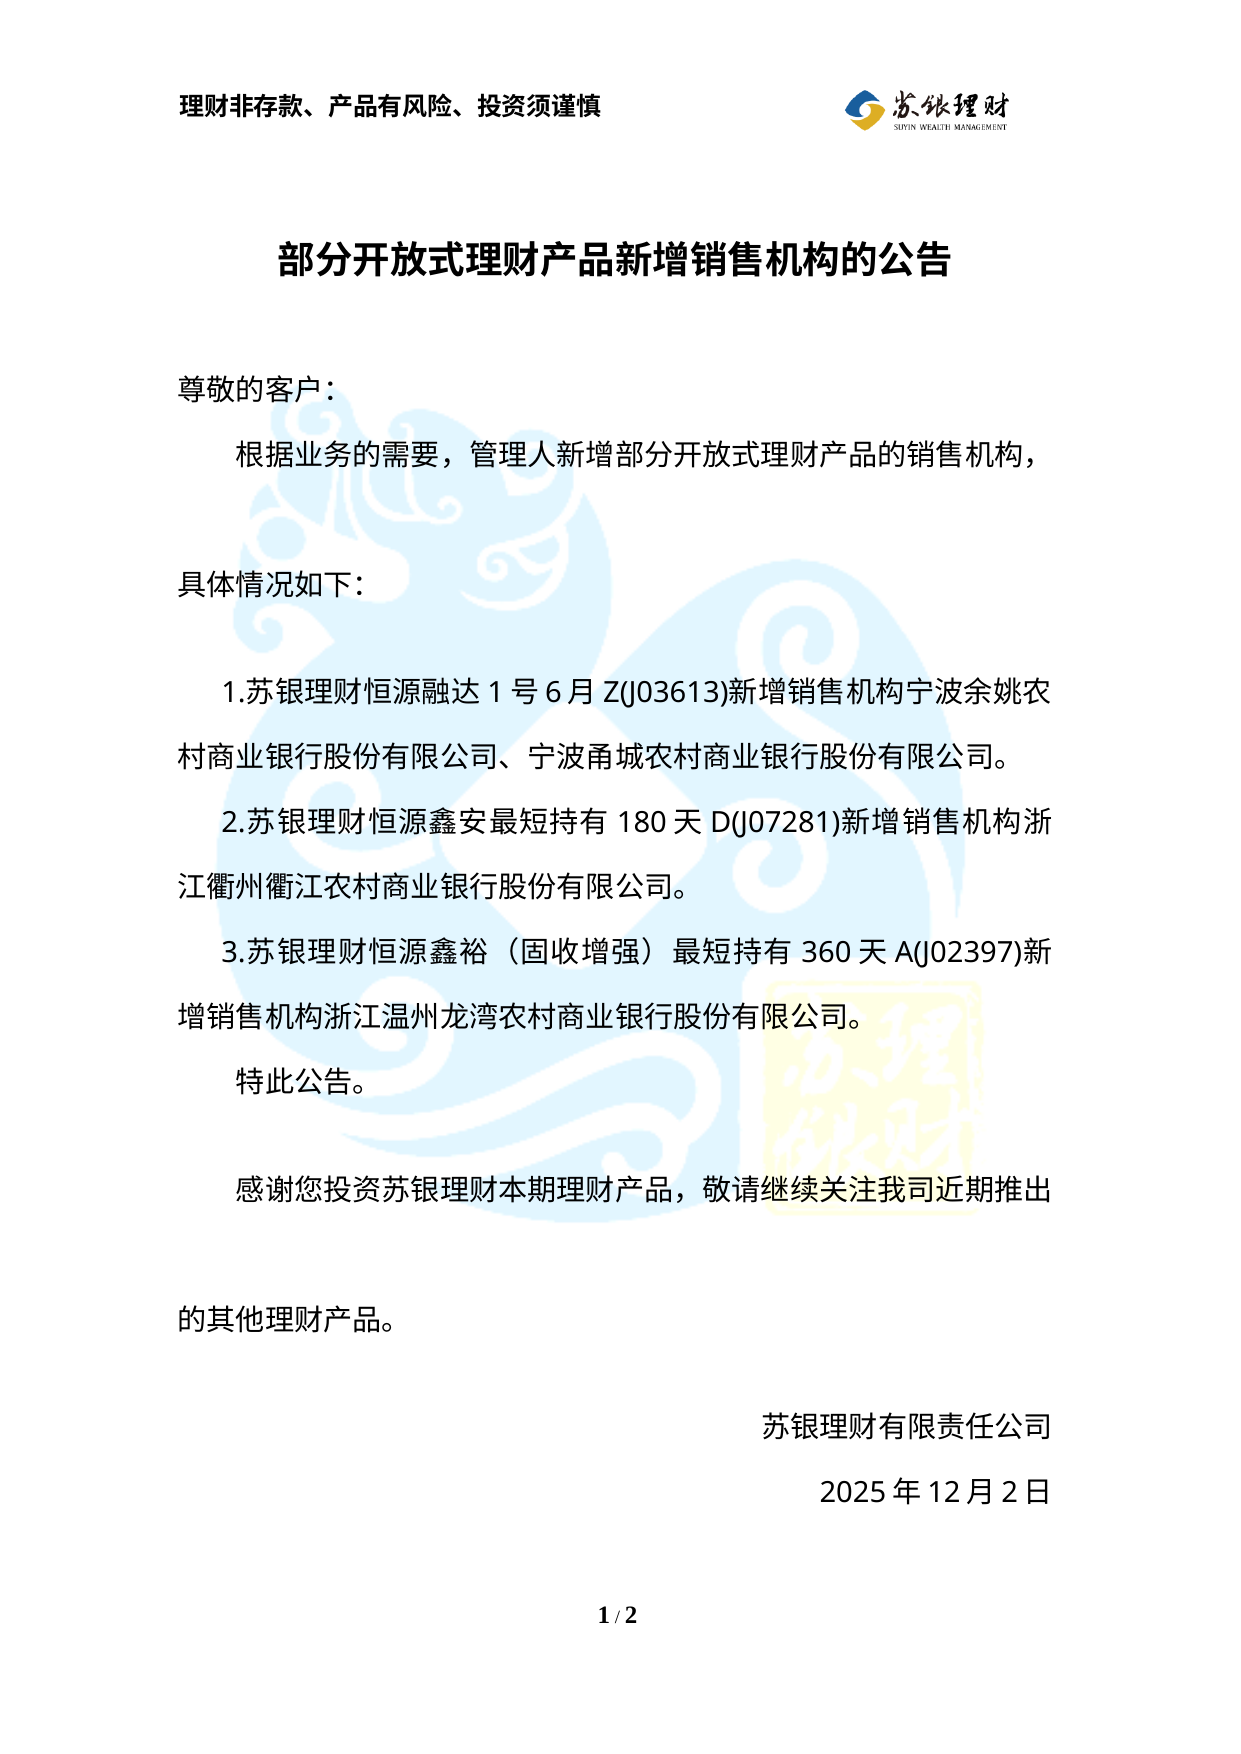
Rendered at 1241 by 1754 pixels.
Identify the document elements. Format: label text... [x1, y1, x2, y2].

text 感谢您投资苏银理财本期理财产品，敬请继续关注我司近期推出的其他理财产品。 [177, 1155, 1053, 1350]
text 苏银理财有限责任公司 [177, 1392, 1053, 1457]
text 根据业务的需要，管理人新增部分开放式理财产品的销售机构，具体情况如下： [177, 420, 1053, 615]
text 1.苏银理财恒源融达1号6月Z(J03613)新增销售机构宁波余姚农村商业银行股份有限公司、宁波甬城农村商业银行股份有限公司。 2.苏银理财恒源鑫安最短持有180天D(J07281)新增销售机构浙江衢州衢江农村商业银行股份有限公司。 3.苏银理财恒源鑫裕（固收增强）最短持有360天A(J02397)新增销售机构浙江温州龙湾农村商业银行股份有限公司。 [177, 657, 1053, 1047]
picture [820, 72, 1039, 143]
text 部分开放式理财产品新增销售机构的公告 [177, 225, 1053, 290]
text 尊敬的客户： [177, 355, 1053, 420]
text 特此公告。 [177, 1047, 1053, 1112]
text 2025年12月2日 [177, 1457, 1053, 1522]
